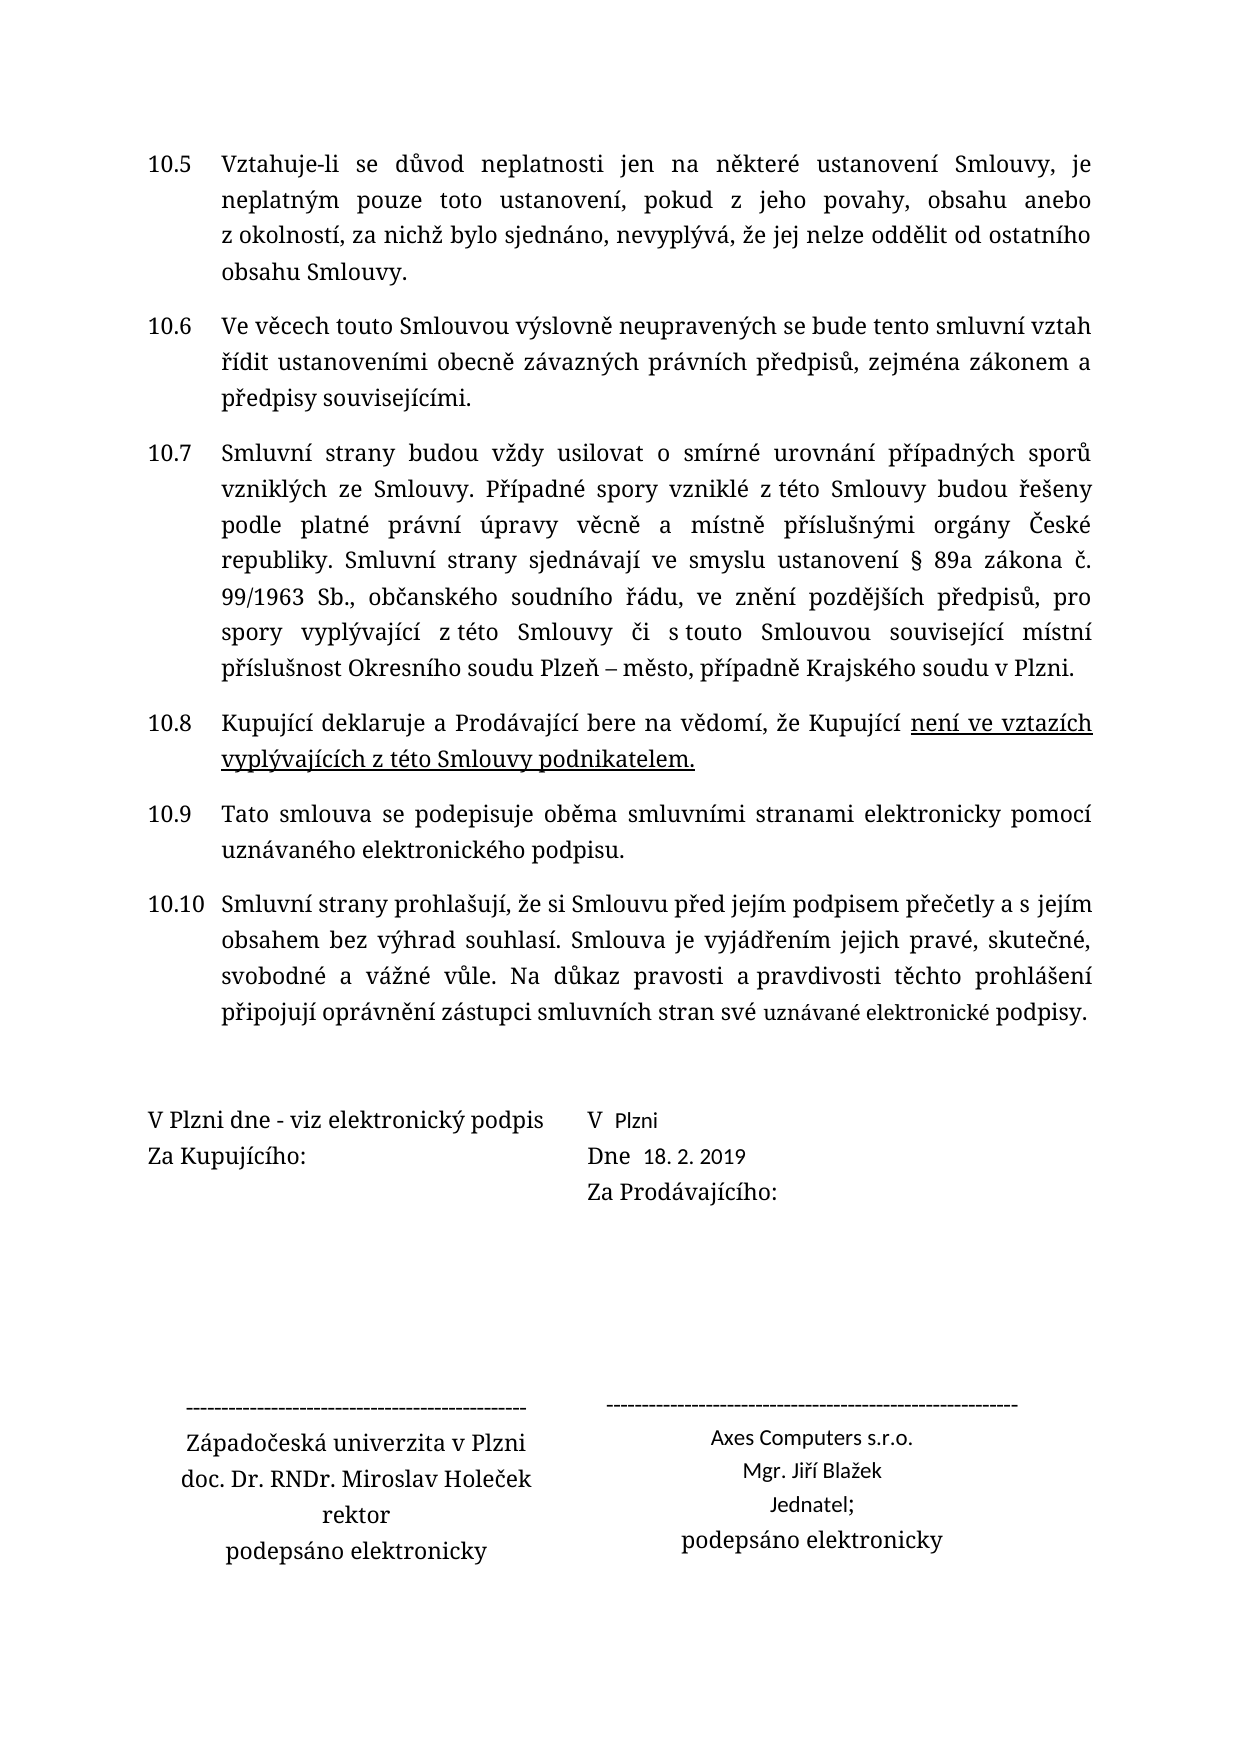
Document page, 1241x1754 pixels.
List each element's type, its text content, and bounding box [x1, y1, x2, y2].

text 10.7 Smluvní strany budou vždy usilovat o smírné urovnání případných sporů vzniklých ze Smlouvy. Případné spory vzniklé z této Smlouvy budou řešeny podle platné právní úpravy věcně a místně příslušnými orgány České republiky. Smluvní strany sjednávají ve smyslu ustanovení § 89a zákona č. 99/1963 Sb., občanského soudního řádu, ve znění pozdějších předpisů, pro spory vyplývající z této Smlouvy či s touto Smlouvou související místní příslušnost Okresního soudu Plzeň – město, případně Krajského soudu v Plzni. [148, 437, 1093, 683]
text 10.10 Smluvní strany prohlašují, že si Smlouvu před jejím podpisem přečetly a s jejím obsahem bez výhrad souhlasí. Smlouva je vyjádřením jejich pravé, skutečné, svobodné a vážné vůle. Na důkaz pravosti a pravdivosti těchto prohlášení připojují oprávnění zástupci smluvních stran své uznávané elektronické podpisy. [148, 888, 1093, 1027]
table_header V Plzni Dne 18. 2. 2019 Za Prodávajícího: ---------------------------------------------------------- Axes Computers s.r.o. Mgr. Jiří Blažek Jednatel; podepsáno elektronicky [576, 1104, 1048, 1570]
text 10.8 Kupující deklaruje a Prodávající bere na vědomí, že Kupující není ve vztazích vyplývajících z této Smlouvy podnikatelem. [148, 707, 1093, 774]
text 10.6 Ve věcech touto Smlouvou výslovně neupravených se bude tento smluvní vztah řídit ustanoveními obecně závazných právních předpisů, zejména zákonem a předpisy souvisejícími. [148, 310, 1093, 413]
text 10.9 Tato smlouva se podepisuje oběma smluvními stranami elektronicky pomocí uznávaného elektronického podpisu. [148, 798, 1093, 865]
table_header V Plzni dne - viz elektronický podpis Za Kupujícího: ------------------------------------------------ Západočeská univerzita v Plzni doc. Dr. RNDr. Miroslav Holeček rektor podepsáno elektronicky [136, 1104, 576, 1570]
text 10.5 Vztahuje-li se důvod neplatnosti jen na některé ustanovení Smlouvy, je neplatným pouze toto ustanovení, pokud z jeho povahy, obsahu anebo z okolností, za nichž bylo sjednáno, nevyplývá, že jej nelze oddělit od ostatního obsahu Smlouvy. [148, 148, 1093, 287]
